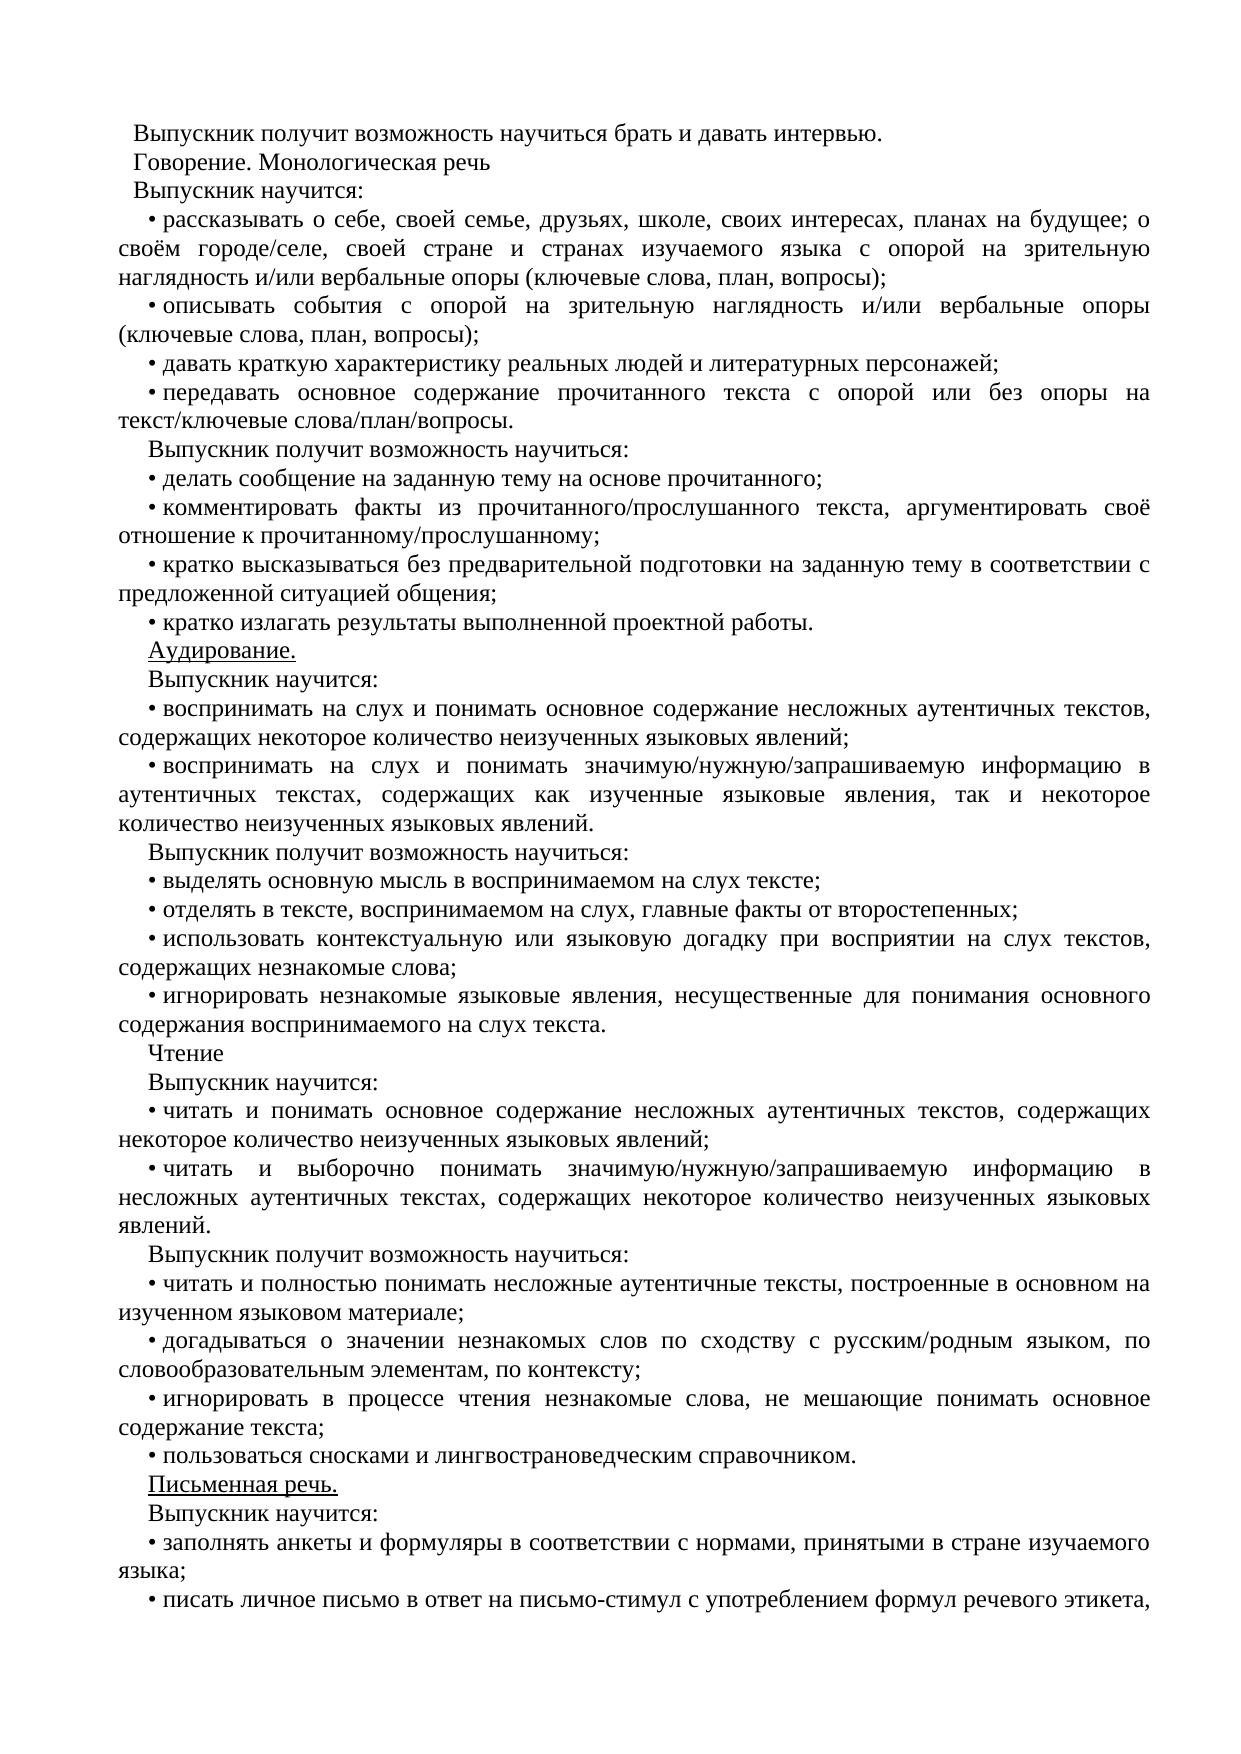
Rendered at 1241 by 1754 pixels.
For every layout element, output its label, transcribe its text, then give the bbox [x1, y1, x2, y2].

text • читать и понимать основное содержание несложных аутентичных текстов, содержащих некоторое количество неизученных языковых явлений; [118, 1096, 1152, 1153]
text Выпускник получит возможность научиться: [118, 434, 1152, 463]
text • читать и полностью понимать несложные аутентичные тексты, построенные в основном на изученном языковом материале; [118, 1268, 1152, 1326]
text Письменная речь. [118, 1469, 1152, 1498]
text Выпускник научится: [118, 664, 1152, 693]
text Выпускник научится: [103, 176, 1152, 204]
text • догадываться о значении незнакомых слов по сходству с русским/родным языком, по словообразовательным элементам, по контексту; [118, 1326, 1152, 1383]
text • кратко высказываться без предварительной подготовки на заданную тему в соответствии с предложенной ситуацией общения; [118, 549, 1152, 607]
text Выпускник научится: [118, 1498, 1152, 1527]
text Выпускник получит возможность научиться: [118, 837, 1152, 866]
text • игнорировать незнакомые языковые явления, несущественные для понимания основного содержания воспринимаемого на слух текста. [118, 981, 1152, 1038]
text Выпускник получит возможность научиться: [118, 1239, 1152, 1268]
text Аудирование. [118, 636, 1152, 664]
text • использовать контекстуальную или языковую догадку при восприятии на слух текстов, содержащих незнакомые слова; [118, 923, 1152, 981]
text • читать и выборочно понимать значимую/нужную/запрашиваемую информацию в несложных аутентичных текстах, содержащих некоторое количество неизученных языковых явлений. [118, 1153, 1152, 1239]
text • заполнять анкеты и формуляры в соответствии с нормами, принятыми в стране изучаемого языка; [118, 1527, 1152, 1584]
text • пользоваться сносками и лингвострановедческим справочником. [118, 1441, 1152, 1469]
text • рассказывать о себе, своей семье, друзьях, школе, своих интересах, планах на будущее; о своём городе/селе, своей стране и странах изучаемого языка с опорой на зрительную наглядность и/или вербальные опоры (ключевые слова, план, вопросы); [118, 204, 1152, 291]
text • передавать основное содержание прочитанного текста с опорой или без опоры на текст/ключевые слова/план/вопросы. [118, 377, 1152, 434]
text Выпускник получит возможность научиться брать и давать интервью. [103, 118, 1152, 147]
text Говорение. Монологическая речь [103, 147, 1152, 176]
text • комментировать факты из прочитанного/прослушанного текста, аргументировать своё отношение к прочитанному/прослушанному; [118, 492, 1152, 549]
text • воспринимать на слух и понимать основное содержание несложных аутентичных текстов, содержащих некоторое количество неизученных языковых явлений; [118, 693, 1152, 751]
text • описывать события с опорой на зрительную наглядность и/или вербальные опоры (ключевые слова, план, вопросы); [118, 291, 1152, 348]
text • отделять в тексте, воспринимаемом на слух, главные факты от второстепенных; [118, 894, 1152, 923]
text Выпускник научится: [118, 1067, 1152, 1096]
text • давать краткую характеристику реальных людей и литературных персонажей; [118, 348, 1152, 377]
text • делать сообщение на заданную тему на основе прочитанного; [118, 463, 1152, 492]
text • выделять основную мысль в воспринимаемом на слух тексте; [118, 866, 1152, 894]
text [118, 1584, 1152, 1613]
text • кратко излагать результаты выполненной проектной работы. [118, 607, 1152, 636]
text • игнорировать в процессе чтения незнакомые слова, не мешающие понимать основное содержание текста; [118, 1383, 1152, 1441]
text • воспринимать на слух и понимать значимую/нужную/запрашиваемую информацию в аутентичных текстах, содержащих как изученные языковые явления, так и некоторое количество неизученных языковых явлений. [118, 751, 1152, 837]
text Чтение [118, 1038, 1152, 1067]
